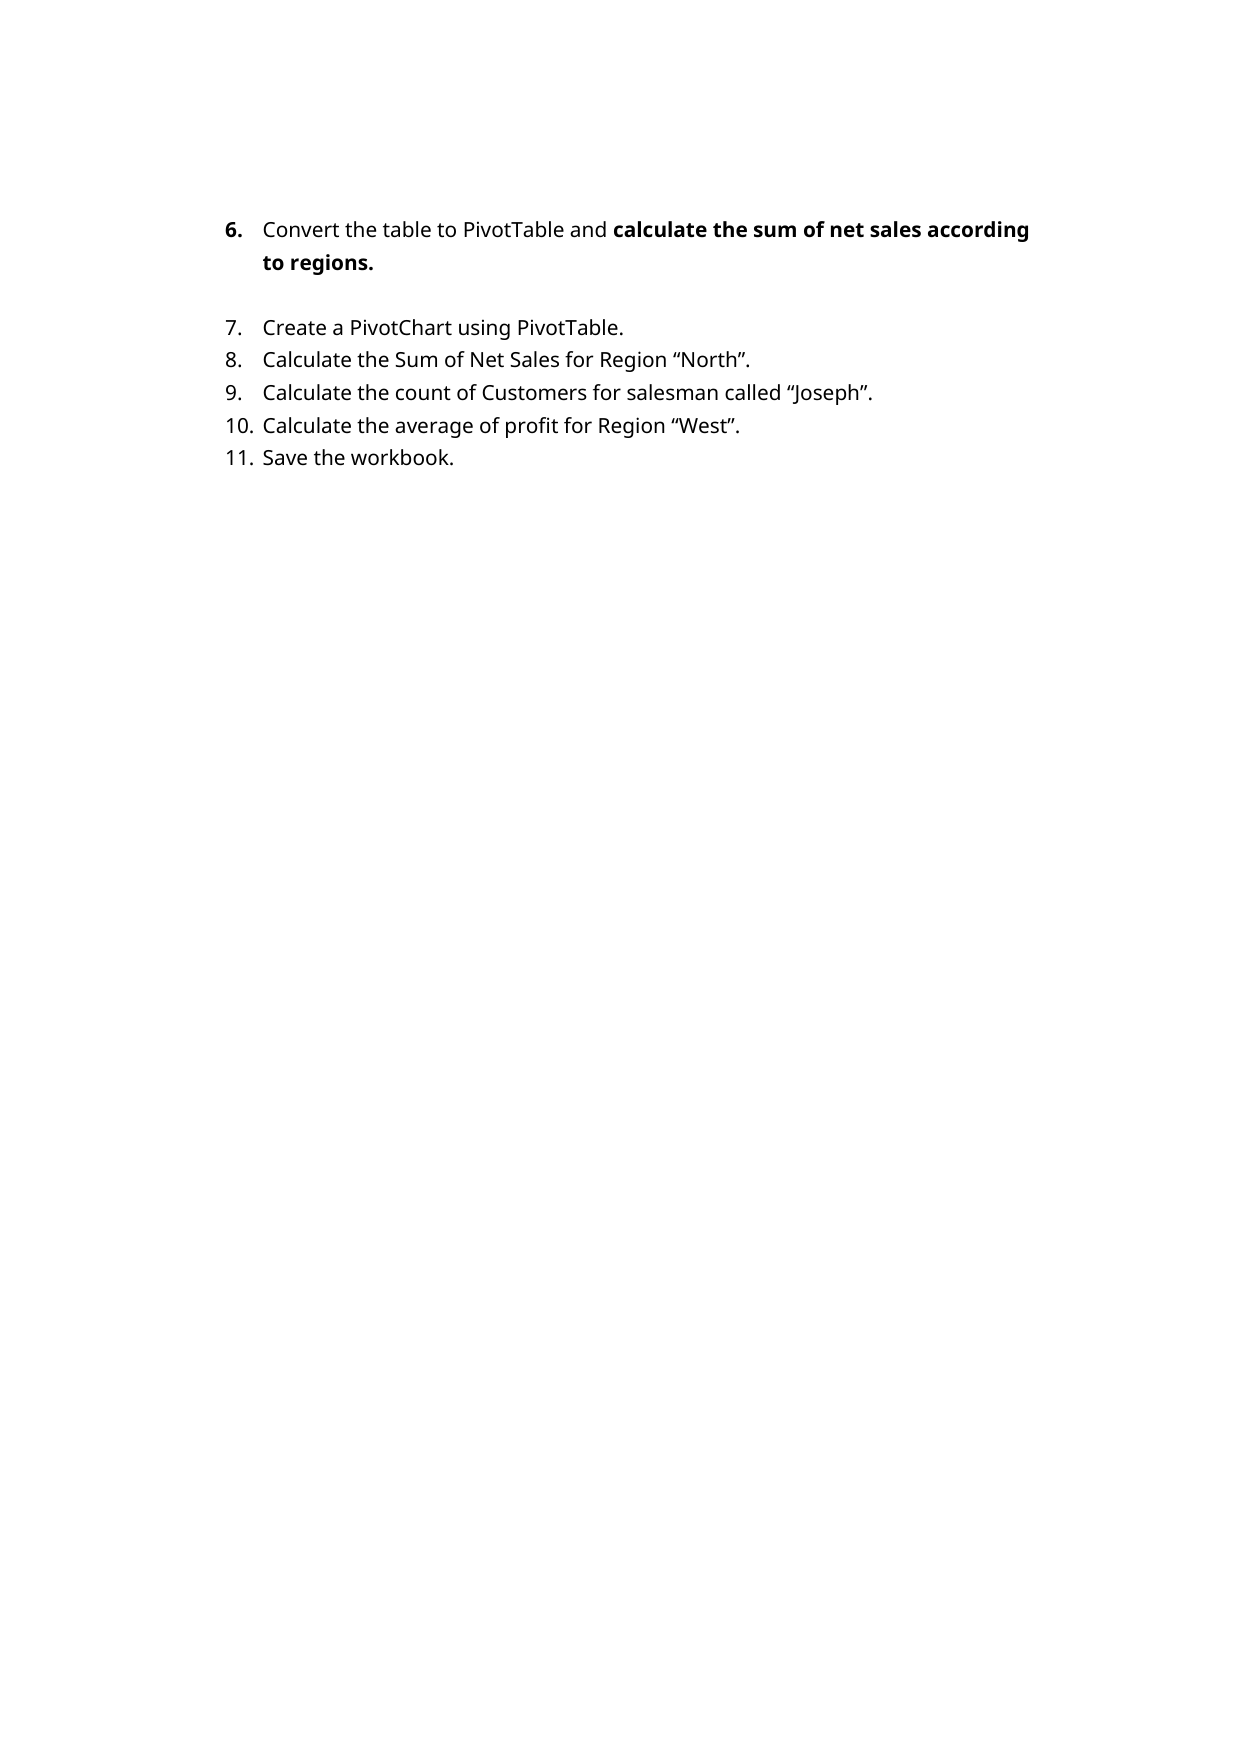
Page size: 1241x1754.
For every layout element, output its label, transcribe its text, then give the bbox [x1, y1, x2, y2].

list Create a PivotChart using PivotTable. [225, 313, 1053, 341]
list Save the workbook. [225, 443, 1053, 472]
list Calculate the Sum of Net Sales for Region “North”. [225, 346, 1053, 374]
list Calculate the average of profit for Region “West”. [225, 411, 1053, 439]
list Convert the table to PivotTable and calculate the sum of net sales according to regions. [225, 215, 1053, 276]
list Calculate the count of Customers for salesman called “Joseph”. [225, 378, 1053, 407]
